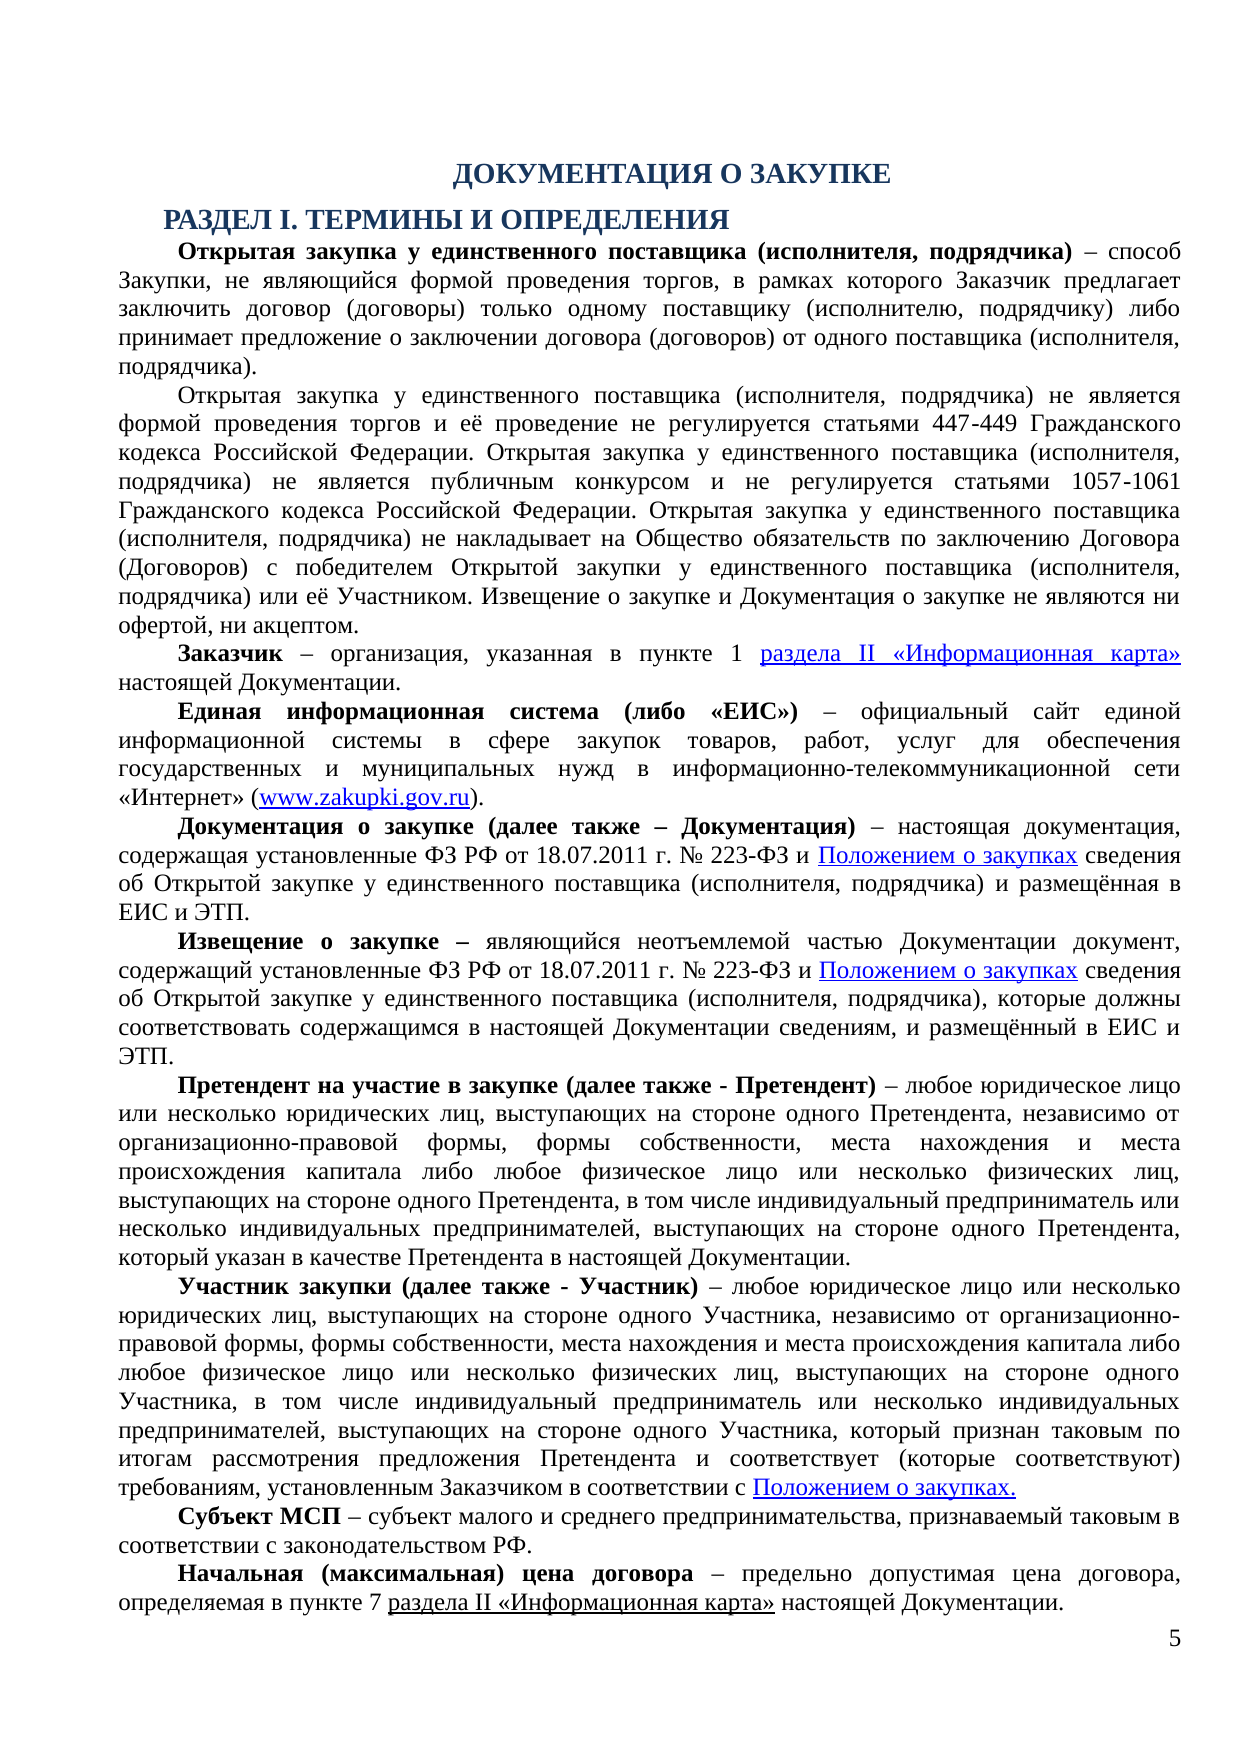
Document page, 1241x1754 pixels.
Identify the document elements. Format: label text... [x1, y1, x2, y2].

text Открытая закупка у единственного поставщика (исполнителя, подрядчика) – способ Закупки, не являющийся формой проведения торгов, в рамках которого Заказчик предлагает заключить договор (договоры) только одному поставщику (исполнителю, подрядчику) либо принимает предложение о заключении договора (договоров) от одного поставщика (исполнителя, подрядчика). [118, 236, 1181, 380]
text Претендент на участие в закупке (далее также - Претендент) – любое юридическое лицо или несколько юридических лиц, выступающих на стороне одного Претендента, независимо от организационно-правовой формы, формы собственности, места нахождения и места происхождения капитала либо любое физическое лицо или несколько физических лиц, выступающих на стороне одного Претендента, в том числе индивидуальный предприниматель или несколько индивидуальных предпринимателей, выступающих на стороне одного Претендента, который указан в качестве Претендента в настоящей Документации. [118, 1070, 1181, 1271]
text Субъект МСП – субъект малого и среднего предпринимательства, признаваемый таковым в соответствии с законодательством РФ. [118, 1501, 1181, 1558]
text Заказчик – организация, указанная в пункте 1 раздела II «Информационная карта» настоящей Документации. [118, 638, 1181, 696]
text Единая информационная система (либо «ЕИС») – официальный сайт единой информационной системы в сфере закупок товаров, работ, услуг для обеспечения государственных и муниципальных нужд в информационно-телекоммуникационной сети «Интернет» (www.zakupki.gov.ru). [118, 696, 1181, 811]
text Документация о закупке (далее также – Документация) – настоящая документация, содержащая установленные ФЗ РФ от 18.07.2011 г. № 223-ФЗ и Положением о закупках сведения об Открытой закупке у единственного поставщика (исполнителя, подрядчика) и размещённая в ЕИС и ЭТП. [118, 811, 1181, 926]
subtitle РАЗДЕЛ I. ТЕРМИНЫ И ОПРЕДЕЛЕНИЯ [163, 202, 1181, 236]
subtitle ДОКУМЕНТАЦИЯ О ЗАКУПКЕ [163, 156, 1181, 190]
text Участник закупки (далее также - Участник) – любое юридическое лицо или несколько юридических лиц, выступающих на стороне одного Участника, независимо от организационно-правовой формы, формы собственности, места нахождения и места происхождения капитала либо любое физическое лицо или несколько физических лиц, выступающих на стороне одного Участника, в том числе индивидуальный предприниматель или несколько индивидуальных предпринимателей, выступающих на стороне одного Участника, который признан таковым по итогам рассмотрения предложения Претендента и соответствует (которые соответствуют) требованиям, установленным Заказчиком в соответствии с Положением о закупках. [118, 1271, 1181, 1501]
text Открытая закупка у единственного поставщика (исполнителя, подрядчика) не является формой проведения торгов и её проведение не регулируется статьями 447-449 Гражданского кодекса Российской Федерации. Открытая закупка у единственного поставщика (исполнителя, подрядчика) не является публичным конкурсом и не регулируется статьями 1057-1061 Гражданского кодекса Российской Федерации. Открытая закупка у единственного поставщика (исполнителя, подрядчика) не накладывает на Общество обязательств по заключению Договора (Договоров) с победителем Открытой закупки у единственного поставщика (исполнителя, подрядчика) или её Участником. Извещение о закупке и Документация о закупке не являются ни офертой, ни акцептом. [118, 380, 1181, 638]
text Извещение о закупке – являющийся неотъемлемой частью Документации документ, содержащий установленные ФЗ РФ от 18.07.2011 г. № 223-ФЗ и Положением о закупках сведения об Открытой закупке у единственного поставщика (исполнителя, подрядчика), которые должны соответствовать содержащимся в настоящей Документации сведениям, и размещённый в ЕИС и ЭТП. [118, 926, 1181, 1070]
text Начальная (максимальная) цена договора – предельно допустимая цена договора, определяемая в пункте 7 раздела II «Информационная карта» настоящей Документации. [118, 1558, 1181, 1616]
